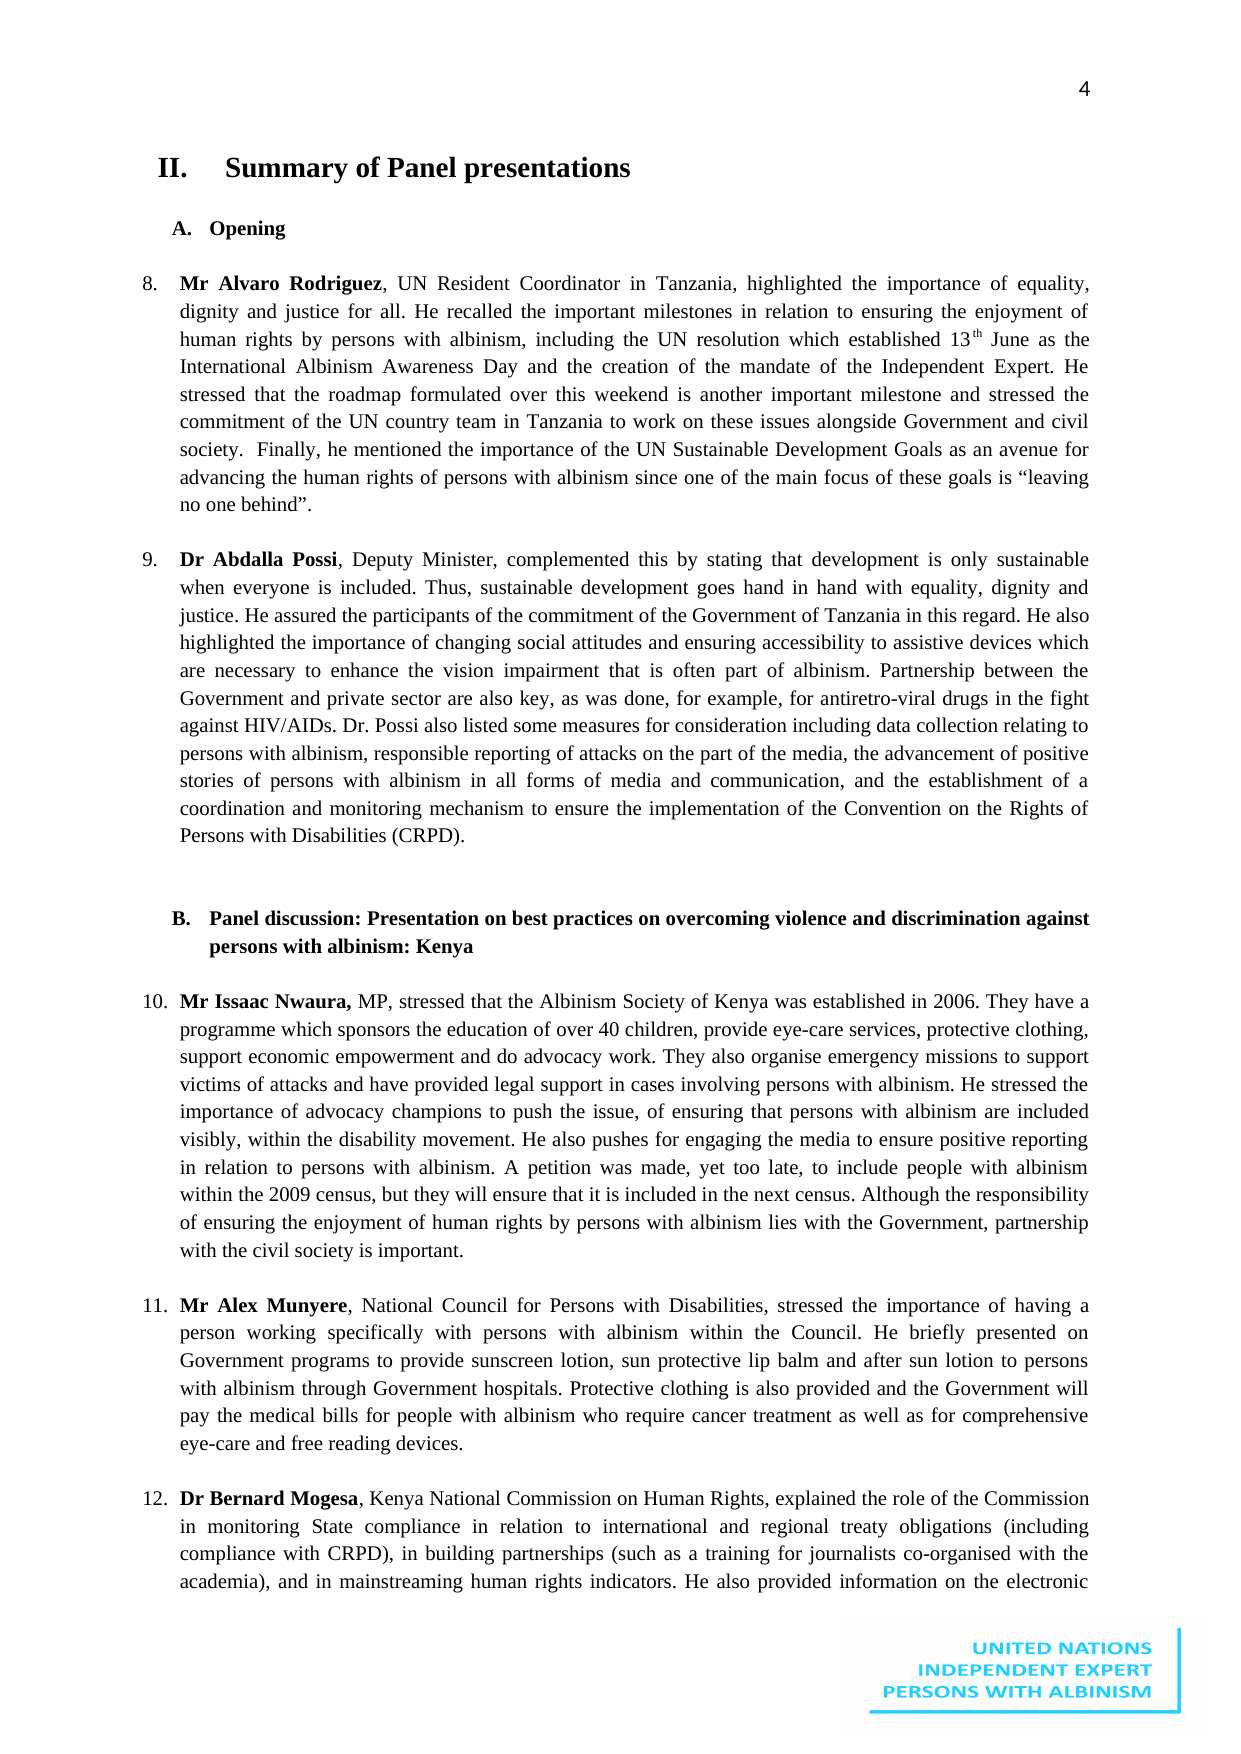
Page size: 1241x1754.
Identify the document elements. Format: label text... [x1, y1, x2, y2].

list Opening [172, 216, 1090, 240]
list Dr Abdalla Possi, Deputy Minister, complemented this by stating that development is only sustainable when everyone is included. Thus, sustainable development goes hand in hand with equality, dignity and justice. He assured the participants of the commitment of the Government of Tanzania in this regard. He also highlighted the importance of changing social attitudes and ensuring accessibility to assistive devices which are necessary to enhance the vision impairment that is often part of albinism. Partnership between the Government and private sector are also key, as was done, for example, for antiretro-viral drugs in the fight against HIV/AIDs. Dr. Possi also listed some measures for consideration including data collection relating to persons with albinism, responsible reporting of attacks on the part of the media, the advancement of positive stories of persons with albinism in all forms of media and communication, and the establishment of a coordination and monitoring mechanism to ensure the implementation of the Convention on the Rights of Persons with Disabilities (CRPD). [142, 547, 1090, 847]
subtitle Summary of Panel presentations [187, 150, 1090, 183]
picture [840, 1612, 1209, 1733]
list Mr Alvaro Rodriguez, UN Resident Coordinator in Tanzania, highlighted the importance of equality, dignity and justice for all. He recalled the important milestones in relation to ensuring the enjoyment of human rights by persons with albinism, including the UN resolution which established 13th June as the International Albinism Awareness Day and the creation of the mandate of the Independent Expert. He stressed that the roadmap formulated over this weekend is another important milestone and stressed the commitment of the UN country team in Tanzania to work on these issues alongside Government and civil society. Finally, he mentioned the importance of the UN Sustainable Development Goals as an avenue for advancing the human rights of persons with albinism since one of the main focus of these goals is “leaving no one behind”. [142, 271, 1090, 516]
list Mr Issaac Nwaura, MP, stressed that the Albinism Society of Kenya was established in 2006. They have a programme which sponsors the education of over 40 children, provide eye-care services, protective clothing, support economic empowerment and do advocacy work. They also organise emergency missions to support victims of attacks and have provided legal support in cases involving persons with albinism. He stressed the importance of advocacy champions to push the issue, of ensuring that persons with albinism are included visibly, within the disability movement. He also pushes for engaging the media to ensure positive reporting in relation to persons with albinism. A petition was made, yet too late, to include people with albinism within the 2009 census, but they will ensure that it is included in the next census. Although the responsibility of ensuring the enjoyment of human rights by persons with albinism lies with the Government, partnership with the civil society is important. [142, 989, 1090, 1262]
list Panel discussion: Presentation on best practices on overcoming violence and discrimination against persons with albinism: Kenya [172, 906, 1090, 958]
list Mr Alex Munyere, National Council for Persons with Disabilities, stressed the importance of having a person working specifically with persons with albinism within the Council. He briefly presented on Government programs to provide sunscreen lotion, sun protective lip balm and after sun lotion to persons with albinism through Government hospitals. Protective clothing is also provided and the Government will pay the medical bills for people with albinism who require cancer treatment as well as for comprehensive eye-care and free reading devices. [142, 1293, 1090, 1455]
